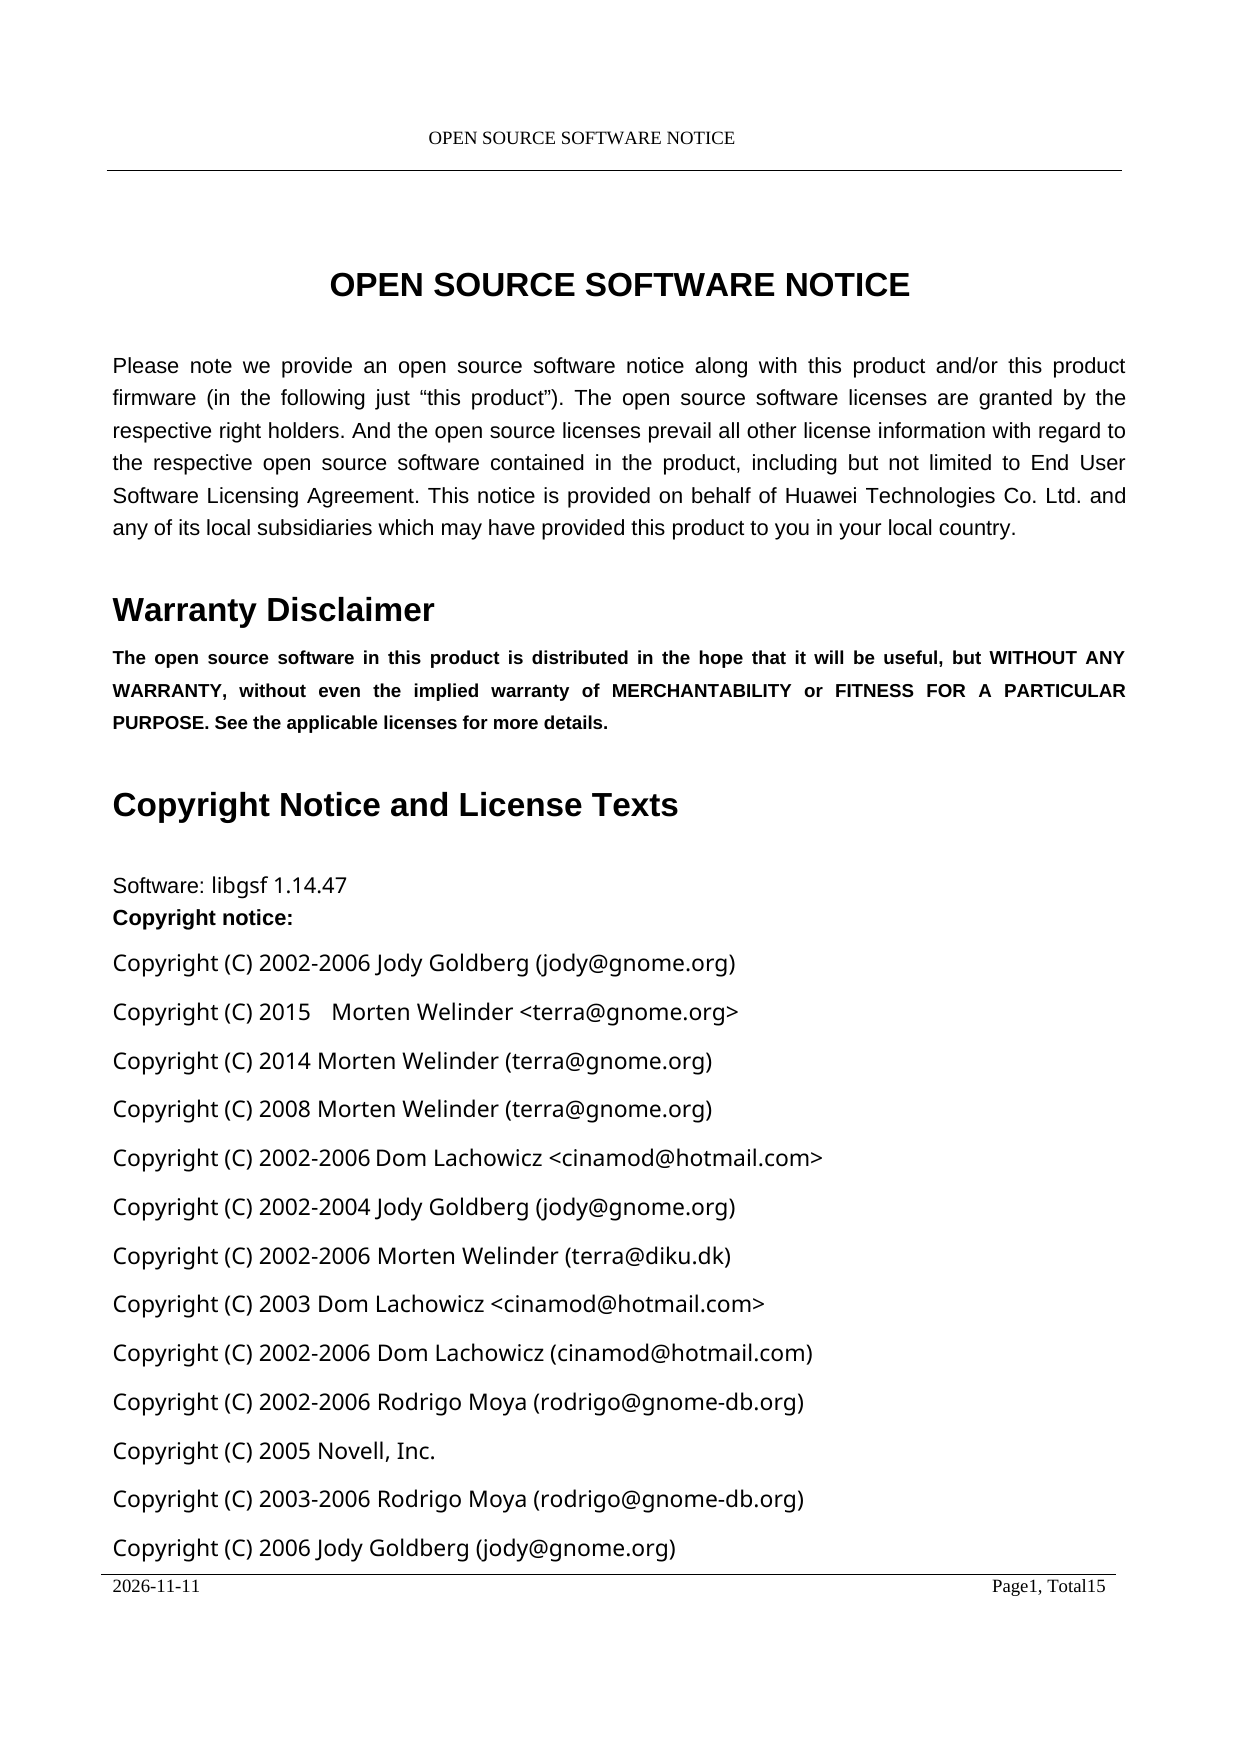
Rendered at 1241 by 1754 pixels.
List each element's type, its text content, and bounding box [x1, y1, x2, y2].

text OPEN SOURCE SOFTWARE NOTICE [112, 251, 1128, 316]
text Copyright Notice and License Texts [112, 771, 1128, 836]
text The open source software in this product is distributed in the hope that it will be useful, but WITHOUT ANY WARRANTY, without even the implied warranty of MERCHANTABILITY or FITNESS FOR A PARTICULAR PURPOSE. See the applicable licenses for more details. [112, 641, 1128, 739]
text Copyright notice: [112, 901, 1128, 934]
text Please note we provide an open source software notice along with this product and/or this product firmware (in the following just “this product”). The open source software licenses are granted by the respective right holders. And the open source licenses prevail all other license information with regard to the respective open source software contained in the product, including but not limited to End User Software Licensing Agreement. This notice is provided on behalf of Huawei Technologies Co. Ltd. and any of its local subsidiaries which may have provided this product to you in your local country. [112, 349, 1128, 544]
text Warranty Disclaimer [112, 576, 1128, 641]
text Software: libgsf 1.14.47 [112, 869, 1128, 901]
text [112, 947, 1128, 1564]
